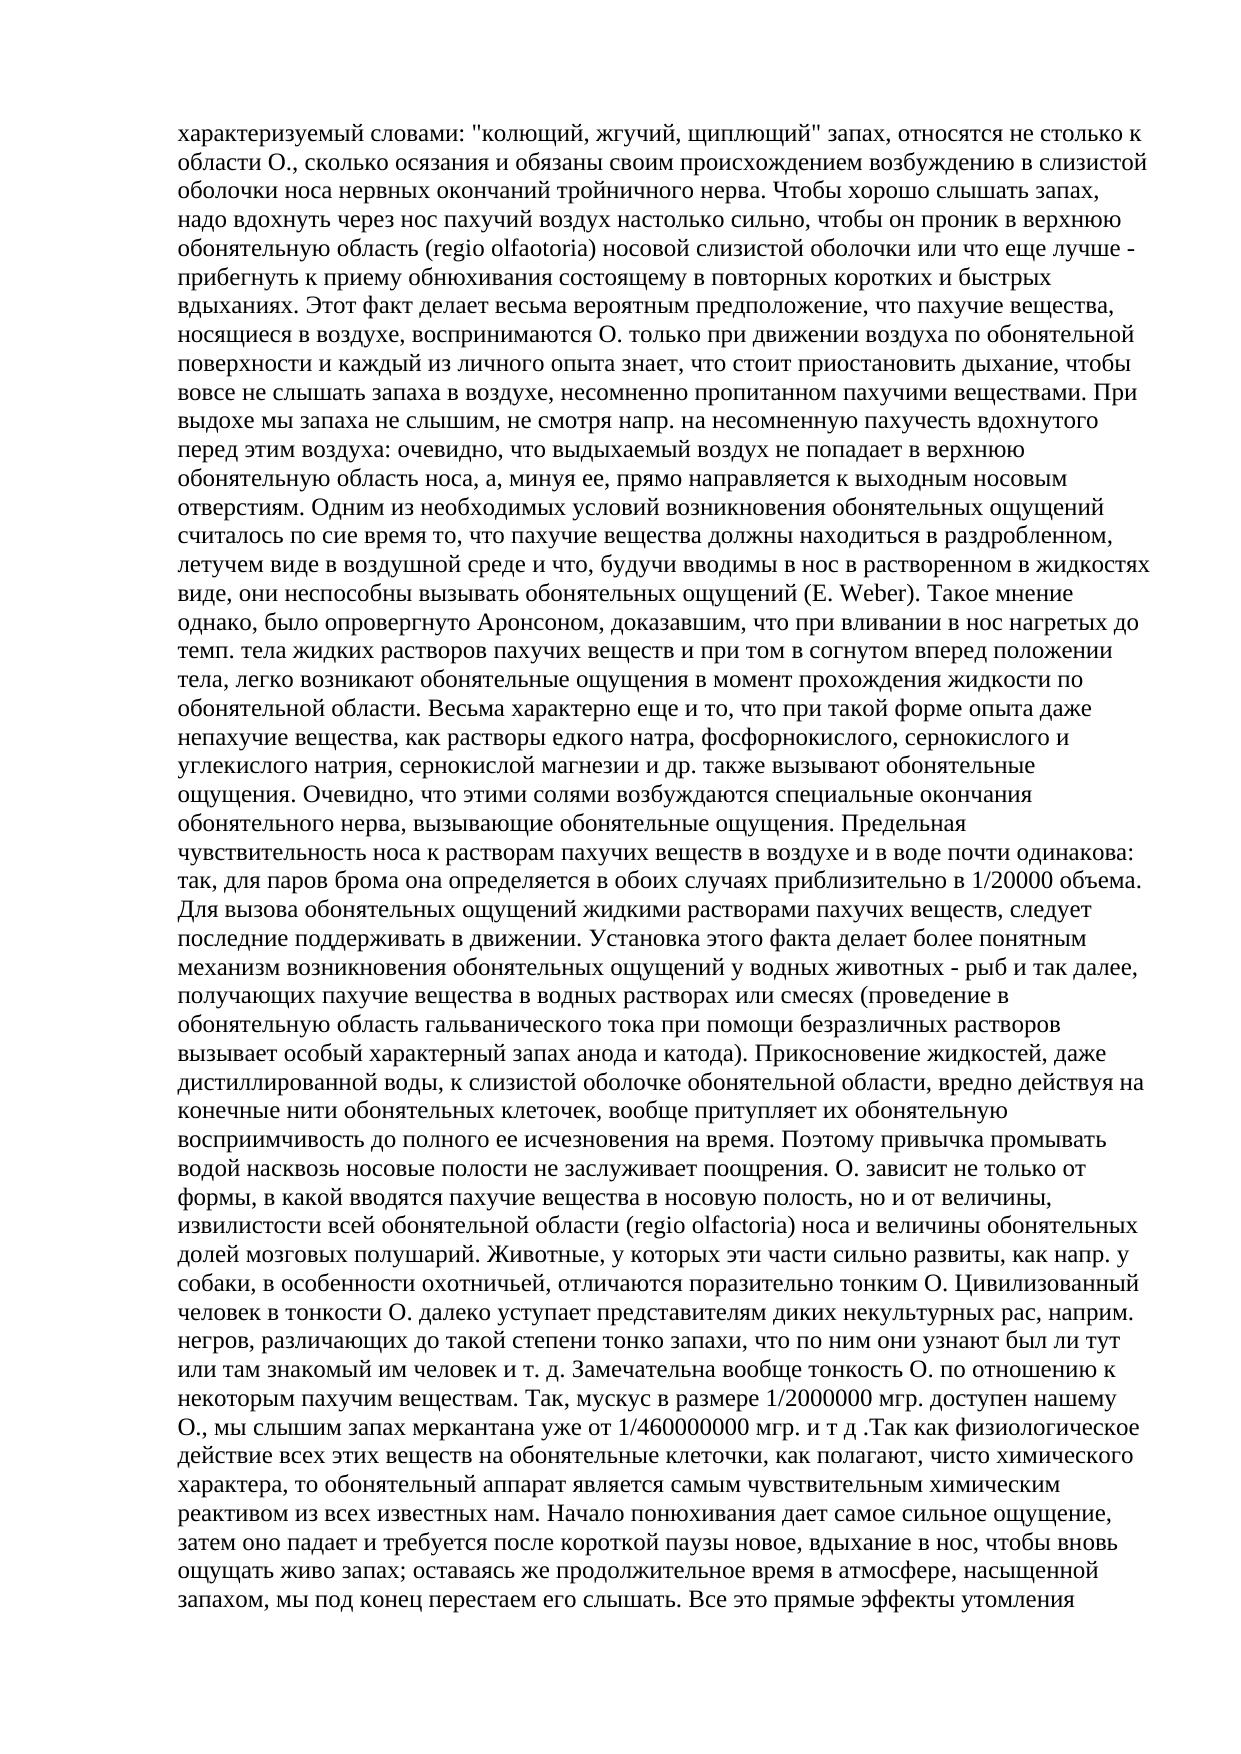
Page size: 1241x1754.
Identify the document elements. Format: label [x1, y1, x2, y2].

text [177, 118, 1152, 1613]
